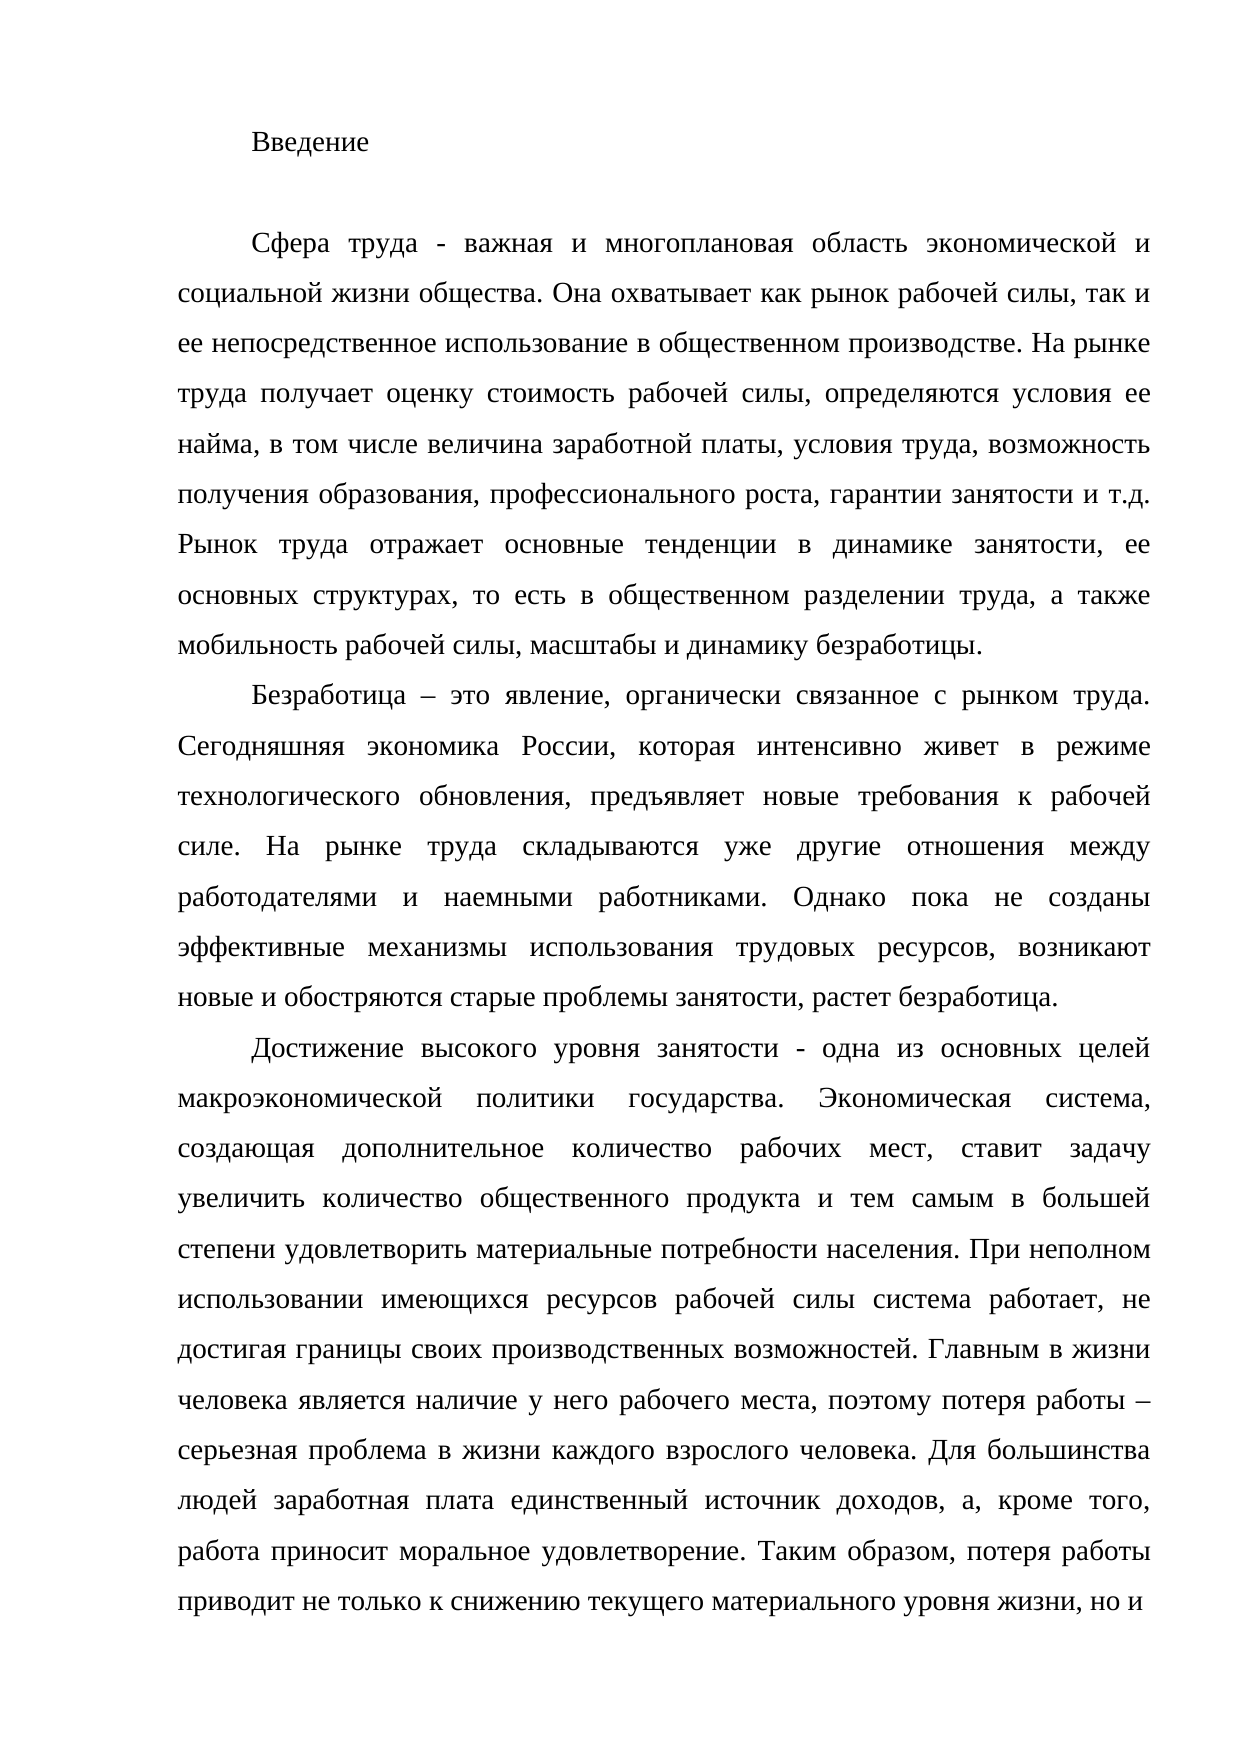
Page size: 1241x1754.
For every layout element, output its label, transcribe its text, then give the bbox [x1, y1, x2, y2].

text Сфера труда - важная и многоплановая область экономической и социальной жизни общества. Она охватывает как рынок рабочей силы, так и ее непосредственное использование в общественном производстве. На рынке труда получает оценку стоимость рабочей силы, определяются условия ее найма, в том числе величина заработной платы, условия труда, возможность получения образования, профессионального роста, гарантии занятости и т.д. Рынок труда отражает основные тенденции в динамике занятости, ее основных структурах, то есть в общественном разделении труда, а также мобильность рабочей силы, масштабы и динамику безработицы. [177, 225, 1152, 661]
text Введение [177, 124, 1152, 158]
text Достижение высокого уровня занятости - одна из основных целей макроэкономической политики государства. Экономическая система, создающая дополнительное количество рабочих мест, ставит задачу увеличить количество общественного продукта и тем самым в большей степени удовлетворить материальные потребности населения. При неполном использовании имеющихся ресурсов рабочей силы система работает, не достигая границы своих производственных возможностей. Главным в жизни человека является наличие у него рабочего места, поэтому потеря работы – серьезная проблема в жизни каждого взрослого человека. Для большинства людей заработная плата единственный источник доходов, а, кроме того, работа приносит моральное удовлетворение. Таким образом, потеря работы приводит не только к снижению текущего материального уровня жизни, но и [177, 1030, 1152, 1617]
text Безработица – это явление, органически связанное с рынком труда. Сегодняшняя экономика России, которая интенсивно живет в режиме технологического обновления, предъявляет новые требования к рабочей силе. На рынке труда складываются уже другие отношения между работодателями и наемными работниками. Однако пока не созданы эффективные механизмы использования трудовых ресурсов, возникают новые и обостряются старые проблемы занятости, растет безработица. [177, 677, 1152, 1013]
